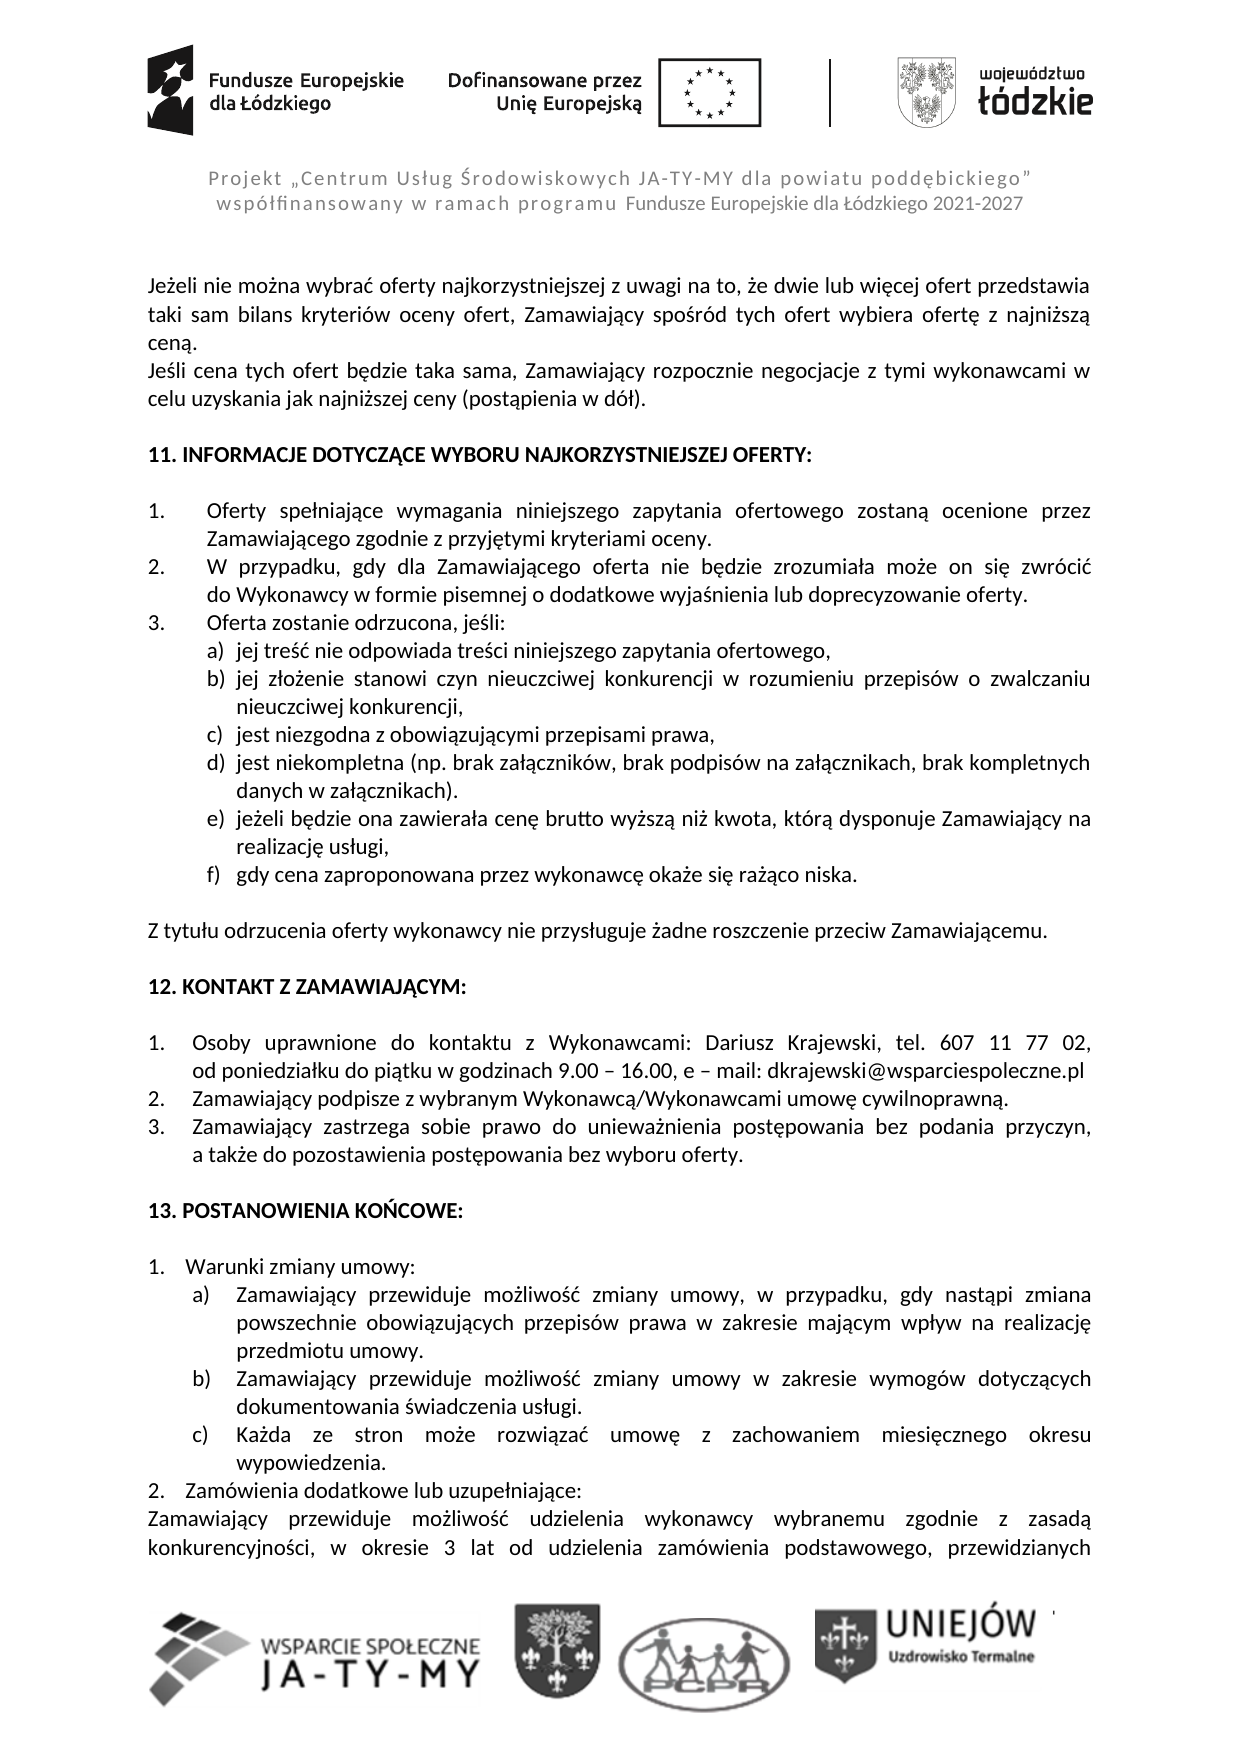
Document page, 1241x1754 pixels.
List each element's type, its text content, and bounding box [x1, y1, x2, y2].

list Zamawiający przewiduje możliwość zmiany umowy, w przypadku, gdy nastąpi zmiana powszechnie obowiązujących przepisów prawa w zakresie mającym wpływ na realizację przedmiotu umowy. [192, 1280, 1093, 1364]
list W przypadku, gdy dla Zamawiającego oferta nie będzie zrozumiała może on się zwrócić do Wykonawcy w formie pisemnej o dodatkowe wyjaśnienia lub doprecyzowanie oferty. [148, 552, 1093, 608]
list jeżeli będzie ona zawierała cenę brutto wyższą niż kwota, którą dysponuje Zamawiający na realizację usługi, [207, 804, 1093, 860]
list jej treść nie odpowiada treści niniejszego zapytania ofertowego, [207, 636, 1093, 664]
list Zamówienia dodatkowe lub uzupełniające: [148, 1477, 1093, 1504]
list Zamawiający zastrzega sobie prawo do unieważnienia postępowania bez podania przyczyn, a także do pozostawienia postępowania bez wyboru oferty. [148, 1112, 1093, 1168]
picture [897, 57, 1093, 128]
list Oferty spełniające wymagania niniejszego zapytania ofertowego zostaną ocenione przez Zamawiającego zgodnie z przyjętymi kryteriami oceny. [148, 496, 1093, 552]
text Jeśli cena tych ofert będzie taka sama, Zamawiający rozpocznie negocjacje z tymi wykonawcami w celu uzyskania jak najniższej ceny (postąpienia w dół). [148, 356, 1093, 412]
list Zamawiający przewiduje możliwość zmiany umowy w zakresie wymogów dotyczących dokumentowania świadczenia usługi. [192, 1364, 1093, 1421]
text Jeżeli nie można wybrać oferty najkorzystniejszej z uwagi na to, że dwie lub więcej ofert przedstawia taki sam bilans kryteriów oceny ofert, Zamawiający spośród tych ofert wybiera ofertę z najniższą ceną. [148, 272, 1093, 356]
text 12. KONTAKT Z ZAMAWIAJĄCYM: [148, 972, 1093, 1000]
picture [147, 1586, 1062, 1713]
text 11. INFORMACJE DOTYCZĄCE WYBORU NAJKORZYSTNIEJSZEJ OFERTY: [148, 440, 1093, 468]
text Z tytułu odrzucenia oferty wykonawcy nie przysługuje żadne roszczenie przeciw Zamawiającemu. [148, 916, 1093, 944]
list Oferta zostanie odrzucona, jeśli: [148, 608, 1093, 636]
list Każda ze stron może rozwiązać umowę z zachowaniem miesięcznego okresu wypowiedzenia. [192, 1421, 1093, 1477]
list gdy cena zaproponowana przez wykonawcę okaże się rażąco niska. [207, 860, 1093, 888]
list jest niekompletna (np. brak załączników, brak podpisów na załącznikach, brak kompletnych danych w załącznikach). [207, 748, 1093, 804]
list jej złożenie stanowi czyn nieuczciwej konkurencji w rozumieniu przepisów o zwalczaniu nieuczciwej konkurencji, [207, 664, 1093, 720]
text 13. POSTANOWIENIA KOŃCOWE: [148, 1196, 1093, 1224]
list Warunki zmiany umowy: [148, 1252, 1093, 1280]
list Osoby uprawnione do kontaktu z Wykonawcami: Dariusz Krajewski, tel. 607 11 77 02, od poniedziałku do piątku w godzinach 9.00 – 16.00, e – mail: dkrajewski@wsparciespoleczne.pl [148, 1028, 1093, 1084]
list Zamawiający podpisze z wybranym Wykonawcą/Wykonawcami umowę cywilnoprawną. [148, 1084, 1093, 1112]
list jest niezgodna z obowiązującymi przepisami prawa, [207, 720, 1093, 748]
